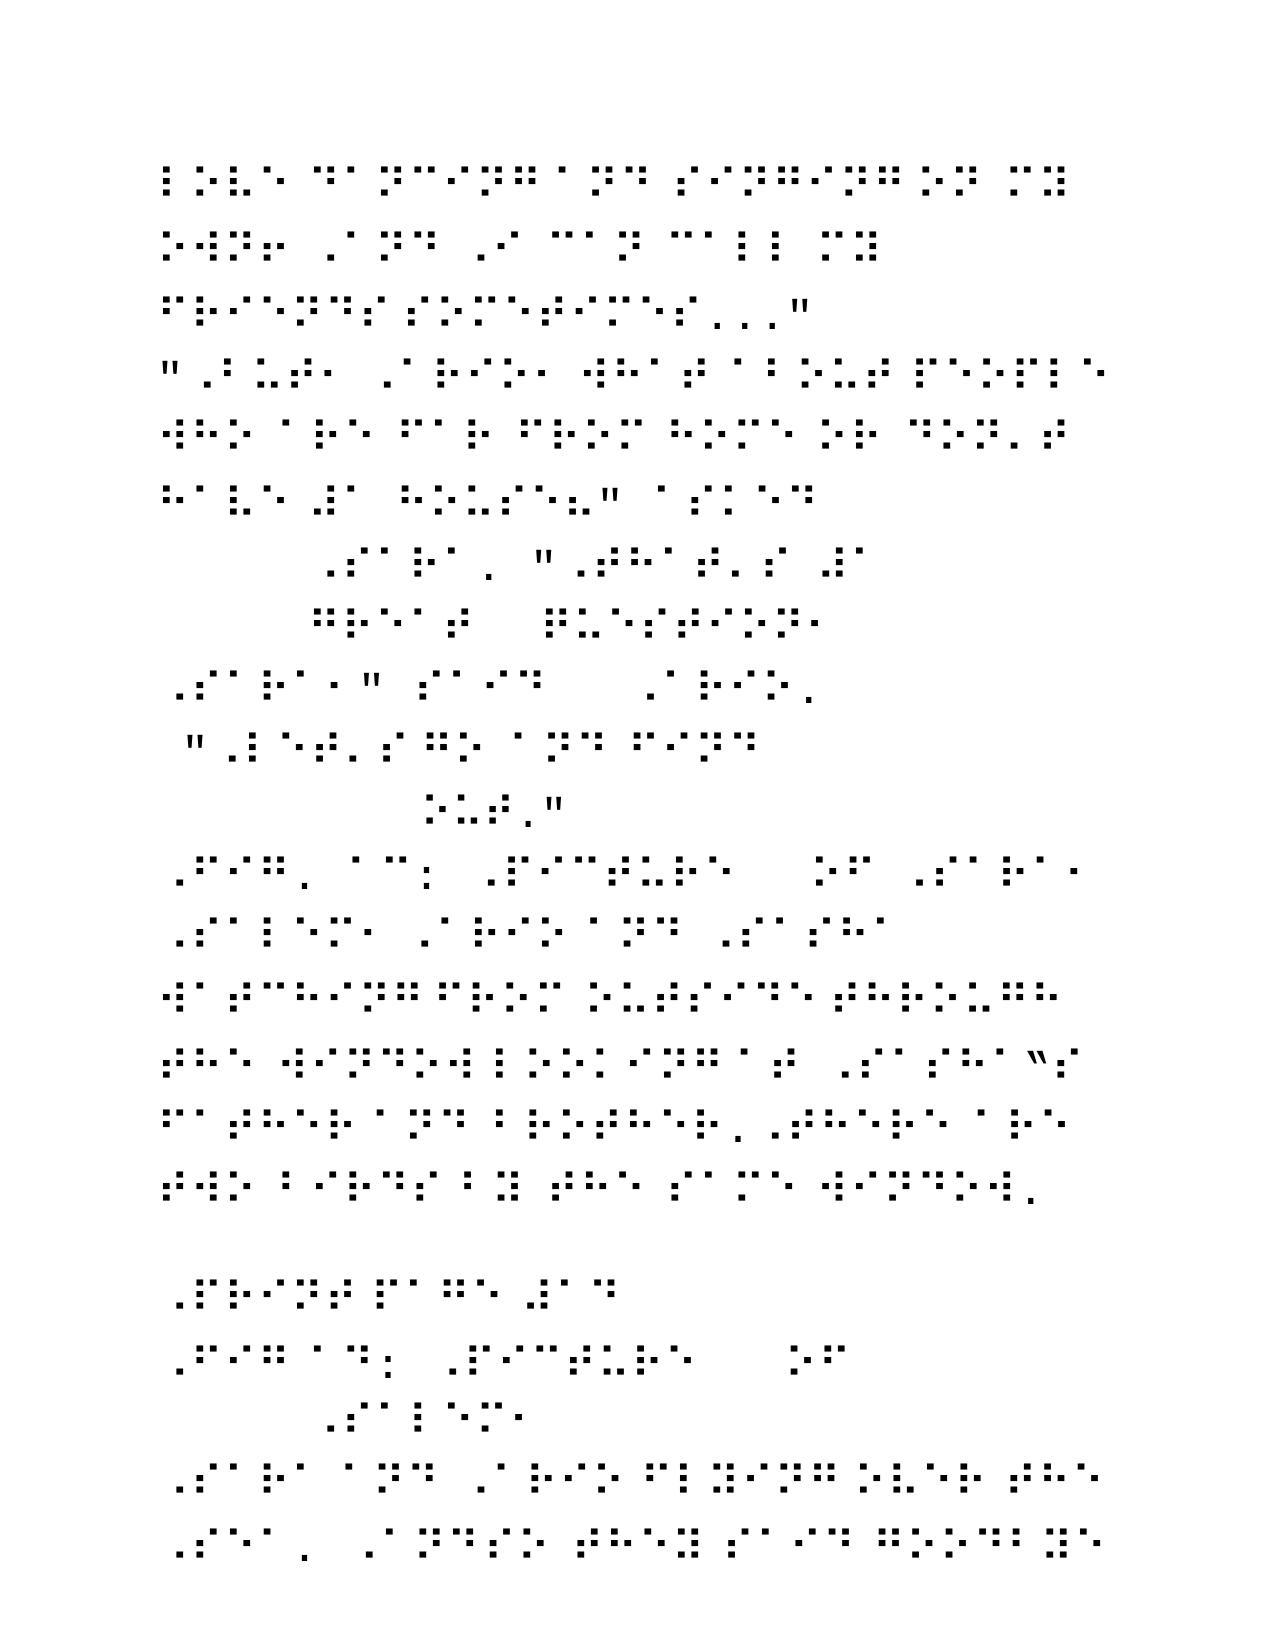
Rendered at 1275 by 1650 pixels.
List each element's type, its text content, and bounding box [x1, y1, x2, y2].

text ⠞⠓⠑ ⠺⠊⠝⠙⠕⠺ ⠇⠕⠕⠅⠊⠝⠛ ⠁⠞ ⠠⠎⠁⠎⠓⠁‟⠎ [156, 1036, 1129, 1093]
text ⠋⠗⠊⠑⠝⠙⠎ ⠎⠕⠍⠑⠞⠊⠍⠑⠎..." [156, 285, 1129, 342]
text ⠋⠁⠞⠓⠑⠗ ⠁⠝⠙ ⠃⠗⠕⠞⠓⠑⠗.⠠⠞⠓⠑⠗⠑ ⠁⠗⠑ [156, 1098, 1129, 1155]
text ⠠⠎⠁⠗⠁ ⠁⠝⠙ ⠠⠁⠗⠊⠕ ⠋⠇⠽⠊⠝⠛ ⠕⠧⠑⠗ ⠞⠓⠑ [156, 1451, 1129, 1508]
text ⠇⠕⠧⠑ ⠙⠁⠝⠉⠊⠝⠛ ⠁⠝⠙ ⠎⠊⠝⠛⠊⠝⠛ ⠕⠝ ⠍⠽ [156, 154, 1129, 211]
text ⠠⠋⠊⠛. ⠁⠉: ⠠⠏⠊⠉⠞⠥⠗⠑ ⠕⠋ ⠠⠎⠁⠗⠁⠂ [156, 845, 1129, 902]
text ⠕⠺⠝⠖ ⠠⠁⠝⠙ ⠠⠊ ⠉⠁⠝ ⠉⠁⠇⠇ ⠍⠽ [156, 219, 1129, 276]
text ⠺⠁⠞⠉⠓⠊⠝⠛ ⠋⠗⠕⠍ ⠕⠥⠞⠎⠊⠙⠑ ⠞⠓⠗⠕⠥⠛⠓ [156, 970, 1129, 1027]
text ⠠⠎⠁⠗⠁⠂" ⠎⠁⠊⠙ ⠠⠁⠗⠊⠕. "⠠⠇⠑⠞⠄⠎ ⠛⠕ ⠁⠝⠙ ⠋⠊⠝⠙ ⠕⠥⠞." [156, 659, 922, 839]
text ⠠⠎⠁⠇⠑⠍⠂ ⠠⠁⠗⠊⠕ ⠁⠝⠙ ⠠⠎⠁⠎⠓⠁ [156, 906, 1129, 962]
text ⠺⠓⠕ ⠁⠗⠑ ⠋⠁⠗ ⠋⠗⠕⠍ ⠓⠕⠍⠑ ⠕⠗ ⠙⠕⠝⠄⠞ [156, 408, 1129, 464]
text ⠞⠺⠕ ⠃⠊⠗⠙⠎ ⠃⠽ ⠞⠓⠑ ⠎⠁⠍⠑ ⠺⠊⠝⠙⠕⠺. [156, 1160, 1129, 1217]
text ⠠⠎⠑⠁. ⠠⠁⠝⠙ ⠎⠕ ⠞⠓⠑⠽ ⠎⠁⠊⠙ ⠛⠕⠕⠙⠃⠽⠑ [156, 1517, 1129, 1574]
text "⠠⠃⠥⠞⠂ ⠠⠁⠗⠊⠕⠂ ⠺⠓⠁⠞ ⠁⠃⠕⠥⠞ ⠏⠑⠕⠏⠇⠑ [156, 347, 1129, 404]
text ⠠⠋⠊⠛ ⠁⠙: ⠠⠏⠊⠉⠞⠥⠗⠑ ⠕⠋ ⠠⠎⠁⠇⠑⠍⠂ [156, 1334, 1129, 1448]
text ⠓⠁⠧⠑ ⠼⠁ ⠓⠕⠥⠎⠑⠦" ⠁⠎⠅⠑⠙ ⠠⠎⠁⠗⠁. "⠠⠞⠓⠁⠞⠄⠎ ⠼⠁ ⠛⠗⠑⠁⠞ ⠟⠥⠑⠎⠞⠊⠕⠝⠂ [156, 474, 1004, 654]
text ⠠⠏⠗⠊⠝⠞ ⠏⠁⠛⠑ ⠼⠁⠙ [156, 1268, 1129, 1325]
